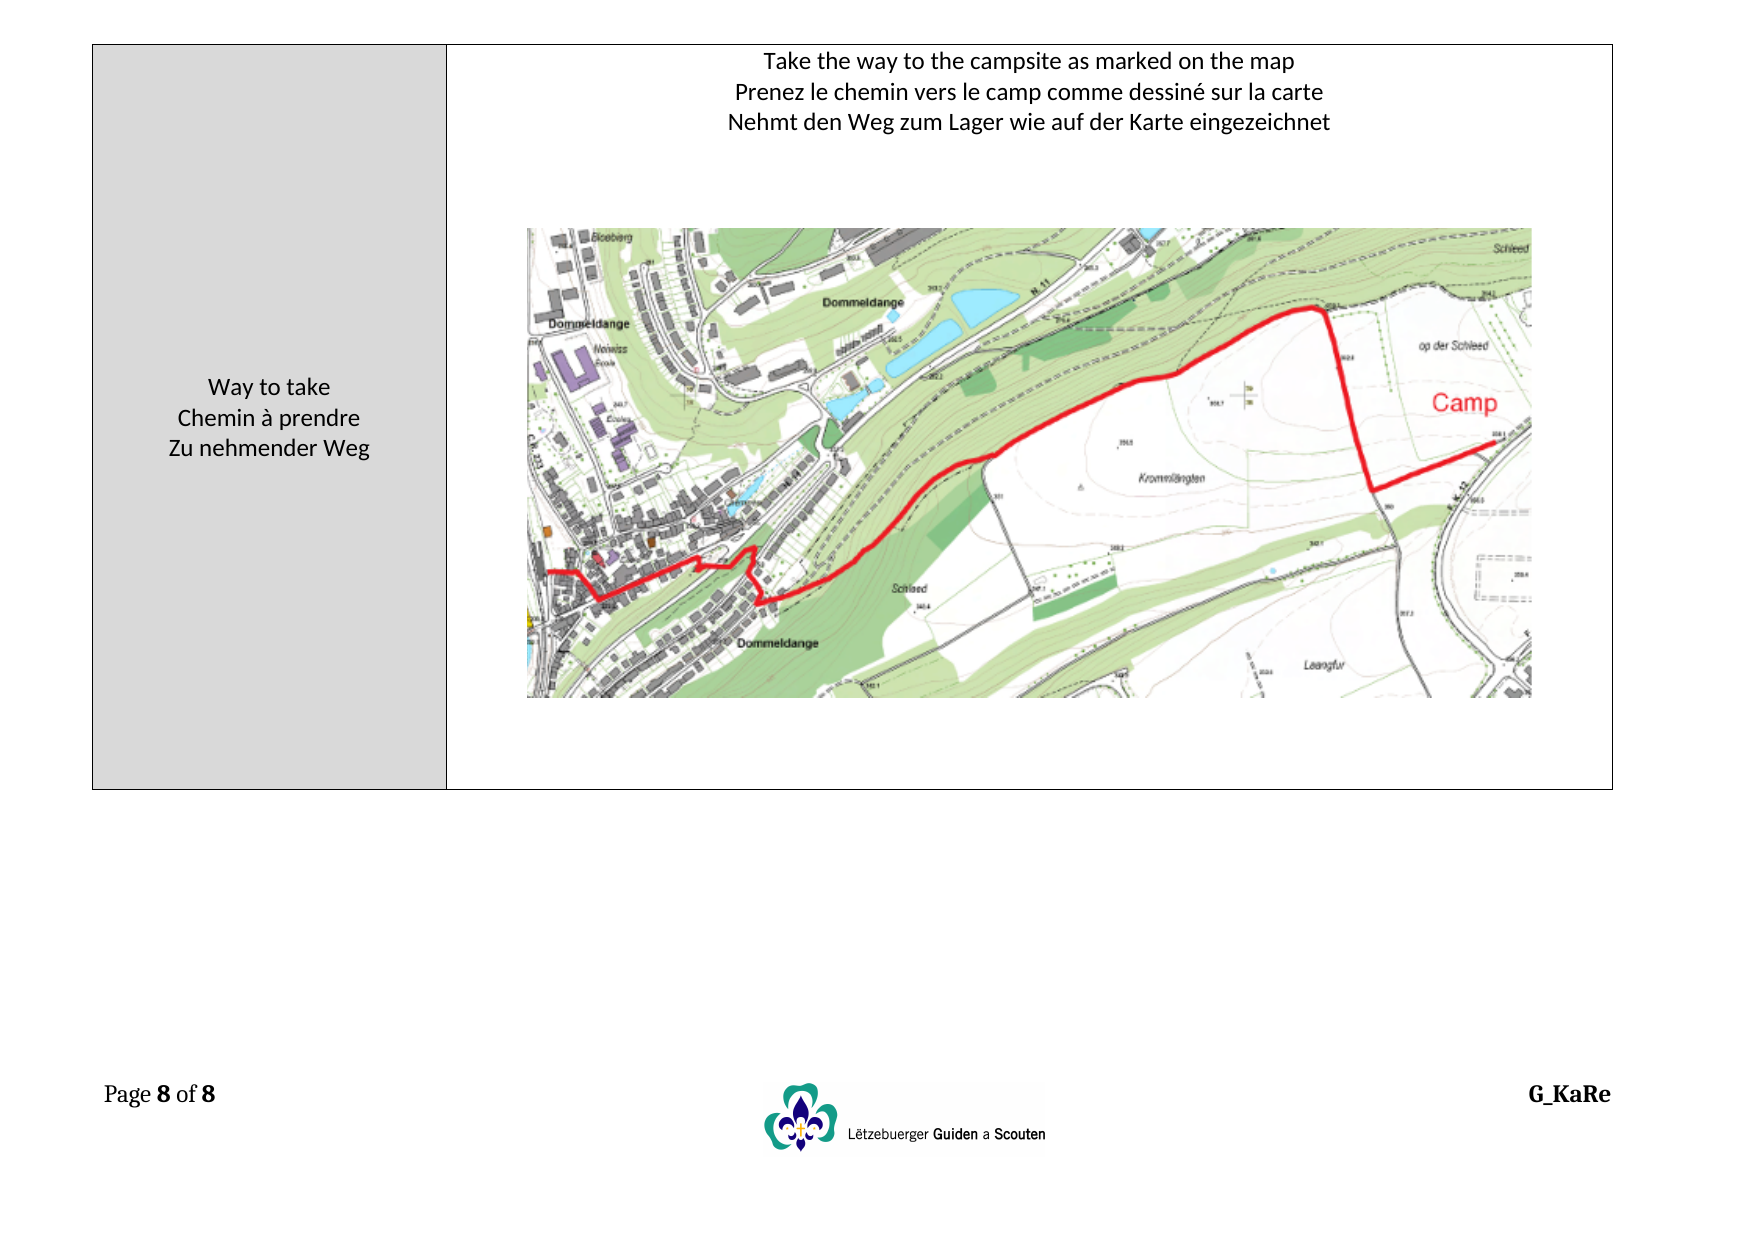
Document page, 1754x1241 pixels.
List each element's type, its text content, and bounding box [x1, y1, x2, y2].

picture [762, 1082, 1046, 1157]
table_header Way to take Chemin à prendre Zu nehmender Weg [93, 45, 446, 789]
picture [527, 228, 1532, 698]
table_header Take the way to the campsite as marked on the map Prenez le chemin vers le camp comme dessiné sur la carte Nehmt den Weg zum Lager wie auf der Karte eingezeichnet [447, 45, 1612, 789]
